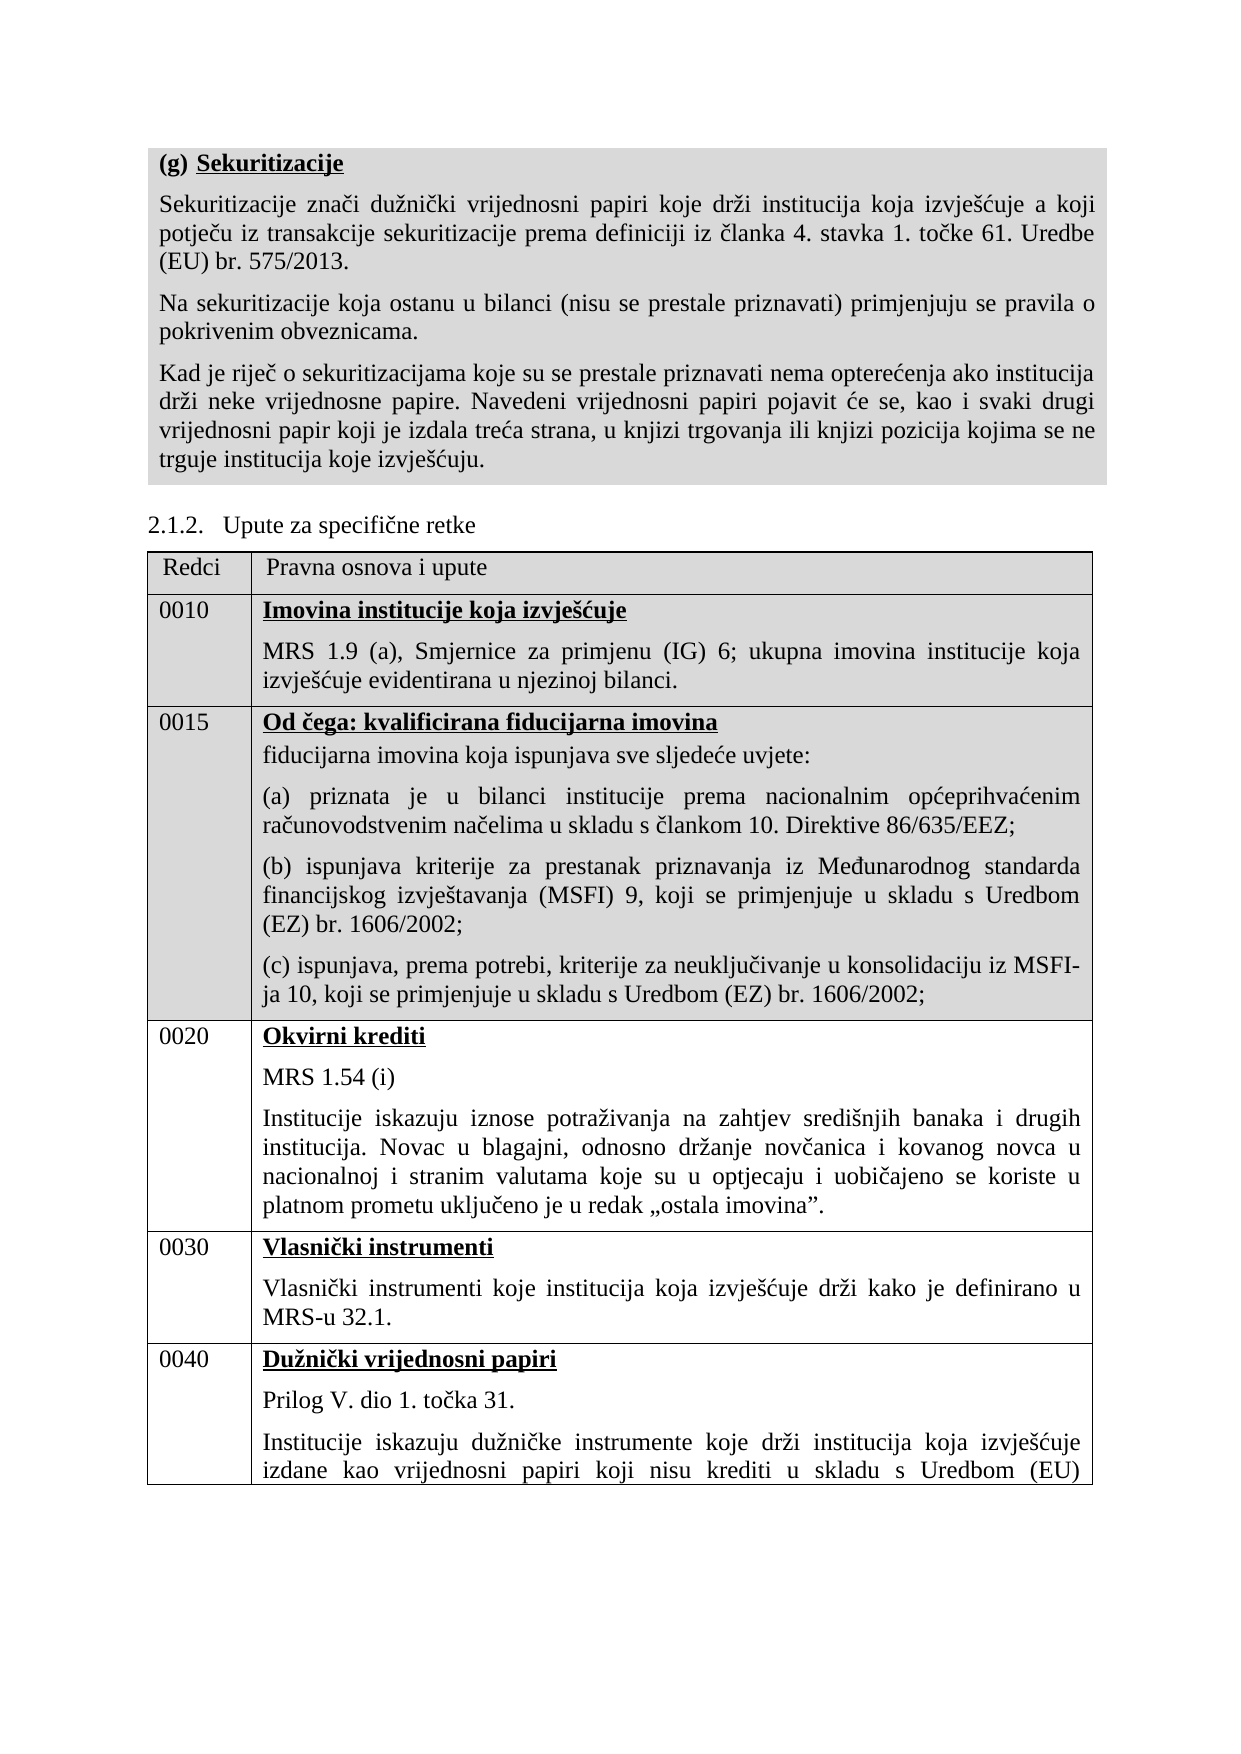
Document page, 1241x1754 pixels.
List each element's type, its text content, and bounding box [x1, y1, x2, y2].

list Upute za specifične retke [148, 510, 1093, 539]
table_header Redci [148, 553, 251, 594]
table_cell Okvirni krediti MRS 1.54 (i) Institucije iskazuju iznose potraživanja na zahtjev središnjih banaka i drugih institucija. Novac u blagajni, odnosno držanje novčanica i kovanog novca u nacionalnoj i stranim valutama koje su u optjecaju i uobičajeno se koriste u platnom prometu uključeno je u redak „ostala imovina”. [252, 1021, 1092, 1231]
table_cell 0040 [148, 1344, 251, 1484]
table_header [148, 148, 1107, 485]
table_header Pravna osnova i upute [252, 553, 1092, 594]
table_cell Od čega: kvalificirana fiducijarna imovina fiducijarna imovina koja ispunjava sve sljedeće uvjete: (a) priznata je u bilanci institucije prema nacionalnim općeprihvaćenim računovodstvenim načelima u skladu s člankom 10. Direktive 86/635/EEZ; (b) ispunjava kriterije za prestanak priznavanja iz Međunarodnog standarda financijskog izvještavanja (MSFI) 9, koji se primjenjuje u skladu s Uredbom (EZ) br. 1606/2002; (c) ispunjava, prema potrebi, kriterije za neuključivanje u konsolidaciju iz MSFI-ja 10, koji se primjenjuje u skladu s Uredbom (EZ) br. 1606/2002; [252, 707, 1092, 1020]
table_cell 0030 [148, 1232, 251, 1343]
table_cell 0015 [148, 707, 251, 1020]
table_cell 0020 [148, 1021, 251, 1231]
table_cell Vlasnički instrumenti Vlasnički instrumenti koje institucija koja izvješćuje drži kako je definirano u MRS-u 32.1. [252, 1232, 1092, 1343]
table_cell Imovina institucije koja izvješćuje MRS 1.9 (a), Smjernice za primjenu (IG) 6; ukupna imovina institucije koja izvješćuje evidentirana u njezinoj bilanci. [252, 595, 1092, 706]
table_cell 0010 [148, 595, 251, 706]
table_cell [252, 1344, 1092, 1484]
